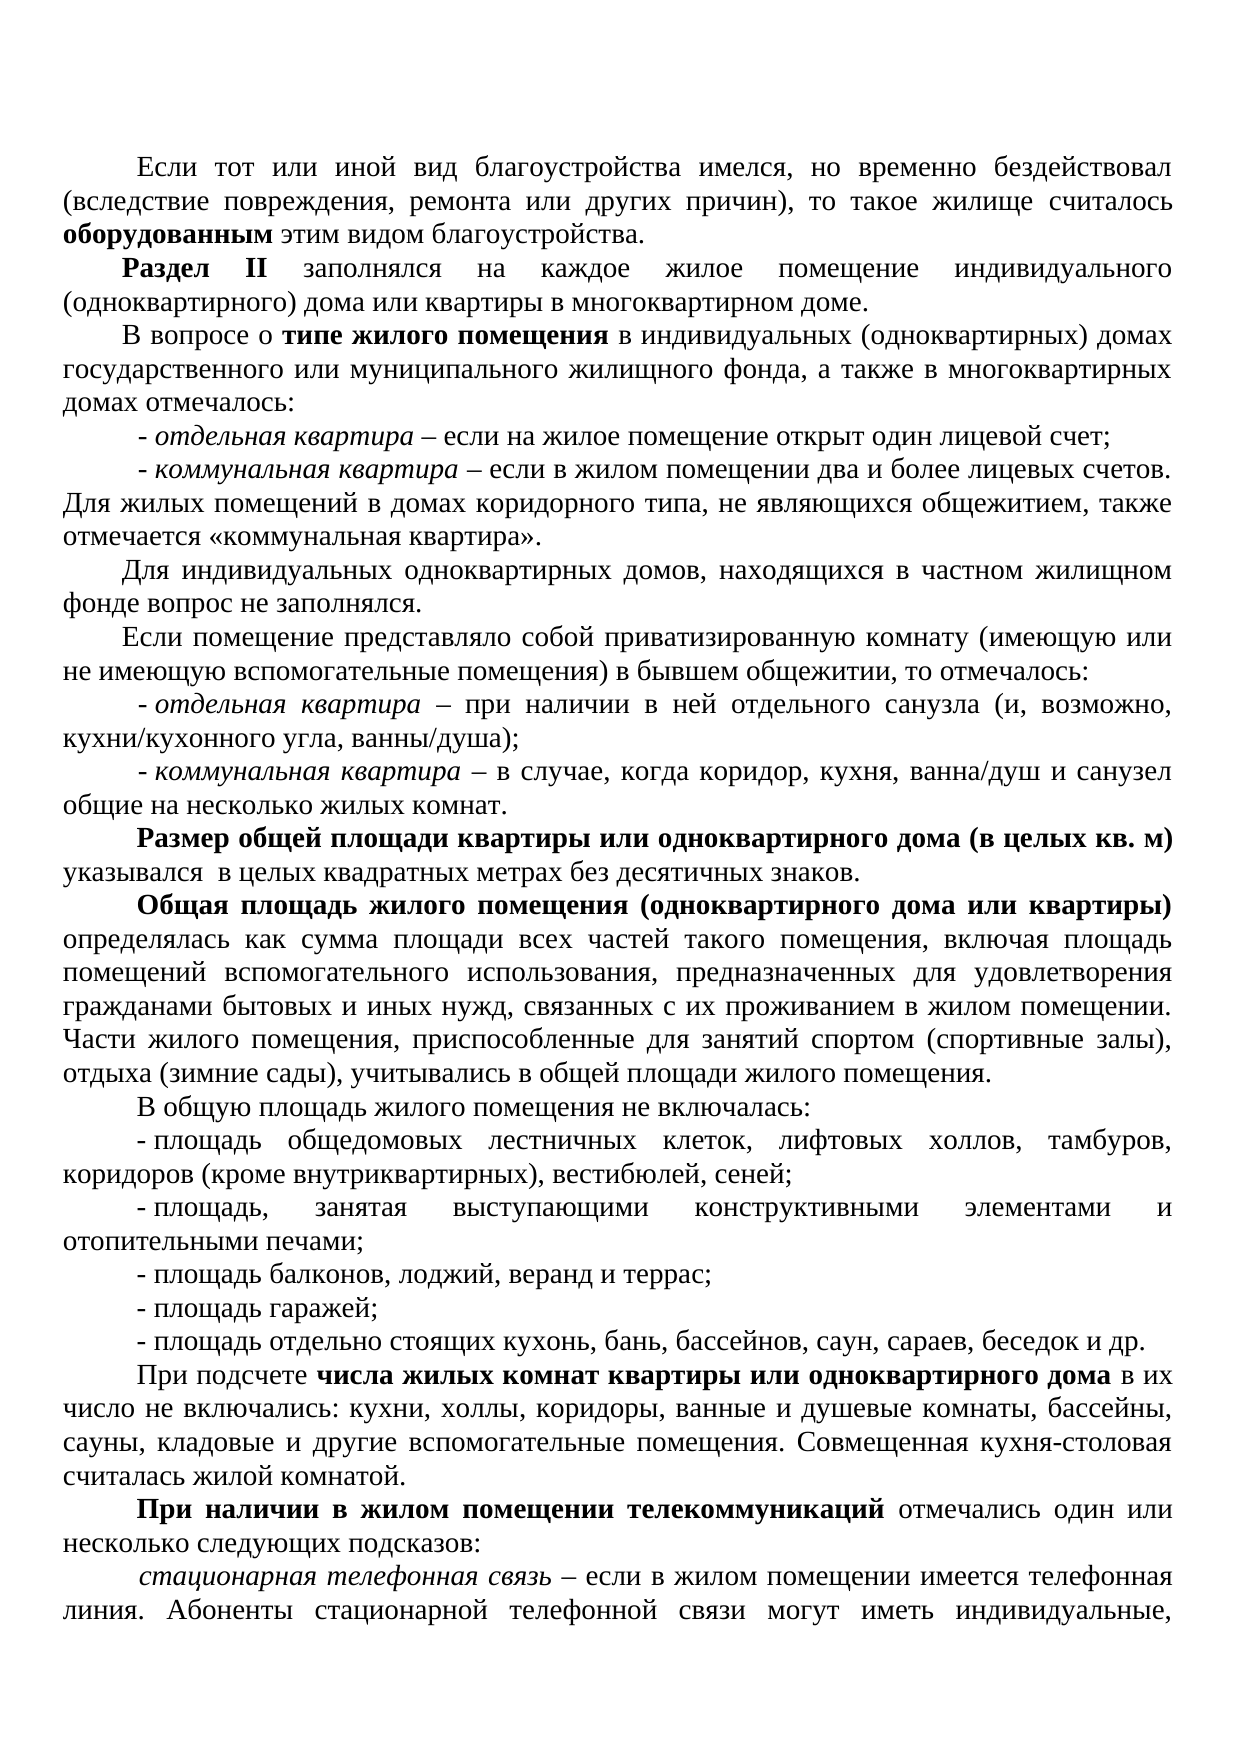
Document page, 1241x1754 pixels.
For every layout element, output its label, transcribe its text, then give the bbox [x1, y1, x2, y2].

text - площадь, занятая выступающими конструктивными элементами и отопительными печами; [63, 1189, 1173, 1256]
text Общая площадь жилого помещения (одноквартирного дома или квартиры) определялась как сумма площади всех частей такого помещения, включая площадь помещений вспомогательного использования, предназначенных для удовлетворения гражданами бытовых и иных нужд, связанных с их проживанием в жилом помещении. Части жилого помещения, приспособленные для занятий спортом (спортивные залы), отдыха (зимние сады), учитывались в общей площади жилого помещения. [63, 887, 1173, 1089]
list - коммунальная квартира – если в жилом помещении два и более лицевых счетов. Для жилых помещений в домах коридорного типа, не являющихся общежитием, также отмечается «коммунальная квартира». [63, 451, 1173, 552]
text При наличии в жилом помещении телекоммуникаций отмечались один или несколько следующих подсказов: [63, 1491, 1173, 1558]
text Размер общей площади квартиры или одноквартирного дома (в целых кв. м) указывался в целых квадратных метрах без десятичных знаков. [63, 820, 1173, 887]
text - площадь балконов, лоджий, веранд и террас; [63, 1256, 1173, 1290]
text - площадь гаражей; [63, 1290, 1173, 1323]
text Раздел II заполнялся на каждое жилое помещение индивидуального (одноквартирного) дома или квартиры в многоквартирном доме. [63, 250, 1173, 317]
list - коммунальная квартира – в случае, когда коридор, кухня, ванна/душ и санузел общие на несколько жилых комнат. [63, 753, 1173, 820]
text Если тот или иной вид благоустройства имелся, но временно бездействовал (вследствие повреждения, ремонта или других причин), то такое жилище считалось оборудованным этим видом благоустройства. [63, 149, 1173, 250]
text При подсчете числа жилых комнат квартиры или одноквартирного дома в их число не включались: кухни, холлы, коридоры, ванные и душевые комнаты, бассейны, сауны, кладовые и другие вспомогательные помещения. Совмещенная кухня-столовая считалась жилой комнатой. [63, 1357, 1173, 1491]
text - площадь общедомовых лестничных клеток, лифтовых холлов, тамбуров, коридоров (кроме внутриквартирных), вестибюлей, сеней; [63, 1122, 1173, 1189]
text В общую площадь жилого помещения не включалась: [63, 1089, 1173, 1122]
list Если помещение представляло собой приватизированную комнату (имеющую или не имеющую вспомогательные помещения) в бывшем общежитии, то отмечалось: [63, 619, 1173, 686]
text В вопросе о типе жилого помещения в индивидуальных (одноквартирных) домах государственного или муниципального жилищного фонда, а также в многоквартирных домах отмечалось: [63, 317, 1173, 418]
list Для индивидуальных одноквартирных домов, находящихся в частном жилищном фонде вопрос не заполнялся. [63, 552, 1173, 619]
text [63, 1558, 1173, 1625]
list - отдельная квартира – если на жилое помещение открыт один лицевой счет; [63, 418, 1173, 451]
text - площадь отдельно стоящих кухонь, бань, бассейнов, саун, сараев, беседок и др. [63, 1323, 1173, 1357]
list - отдельная квартира – при наличии в ней отдельного санузла (и, возможно, кухни/кухонного угла, ванны/душа); [63, 686, 1173, 753]
